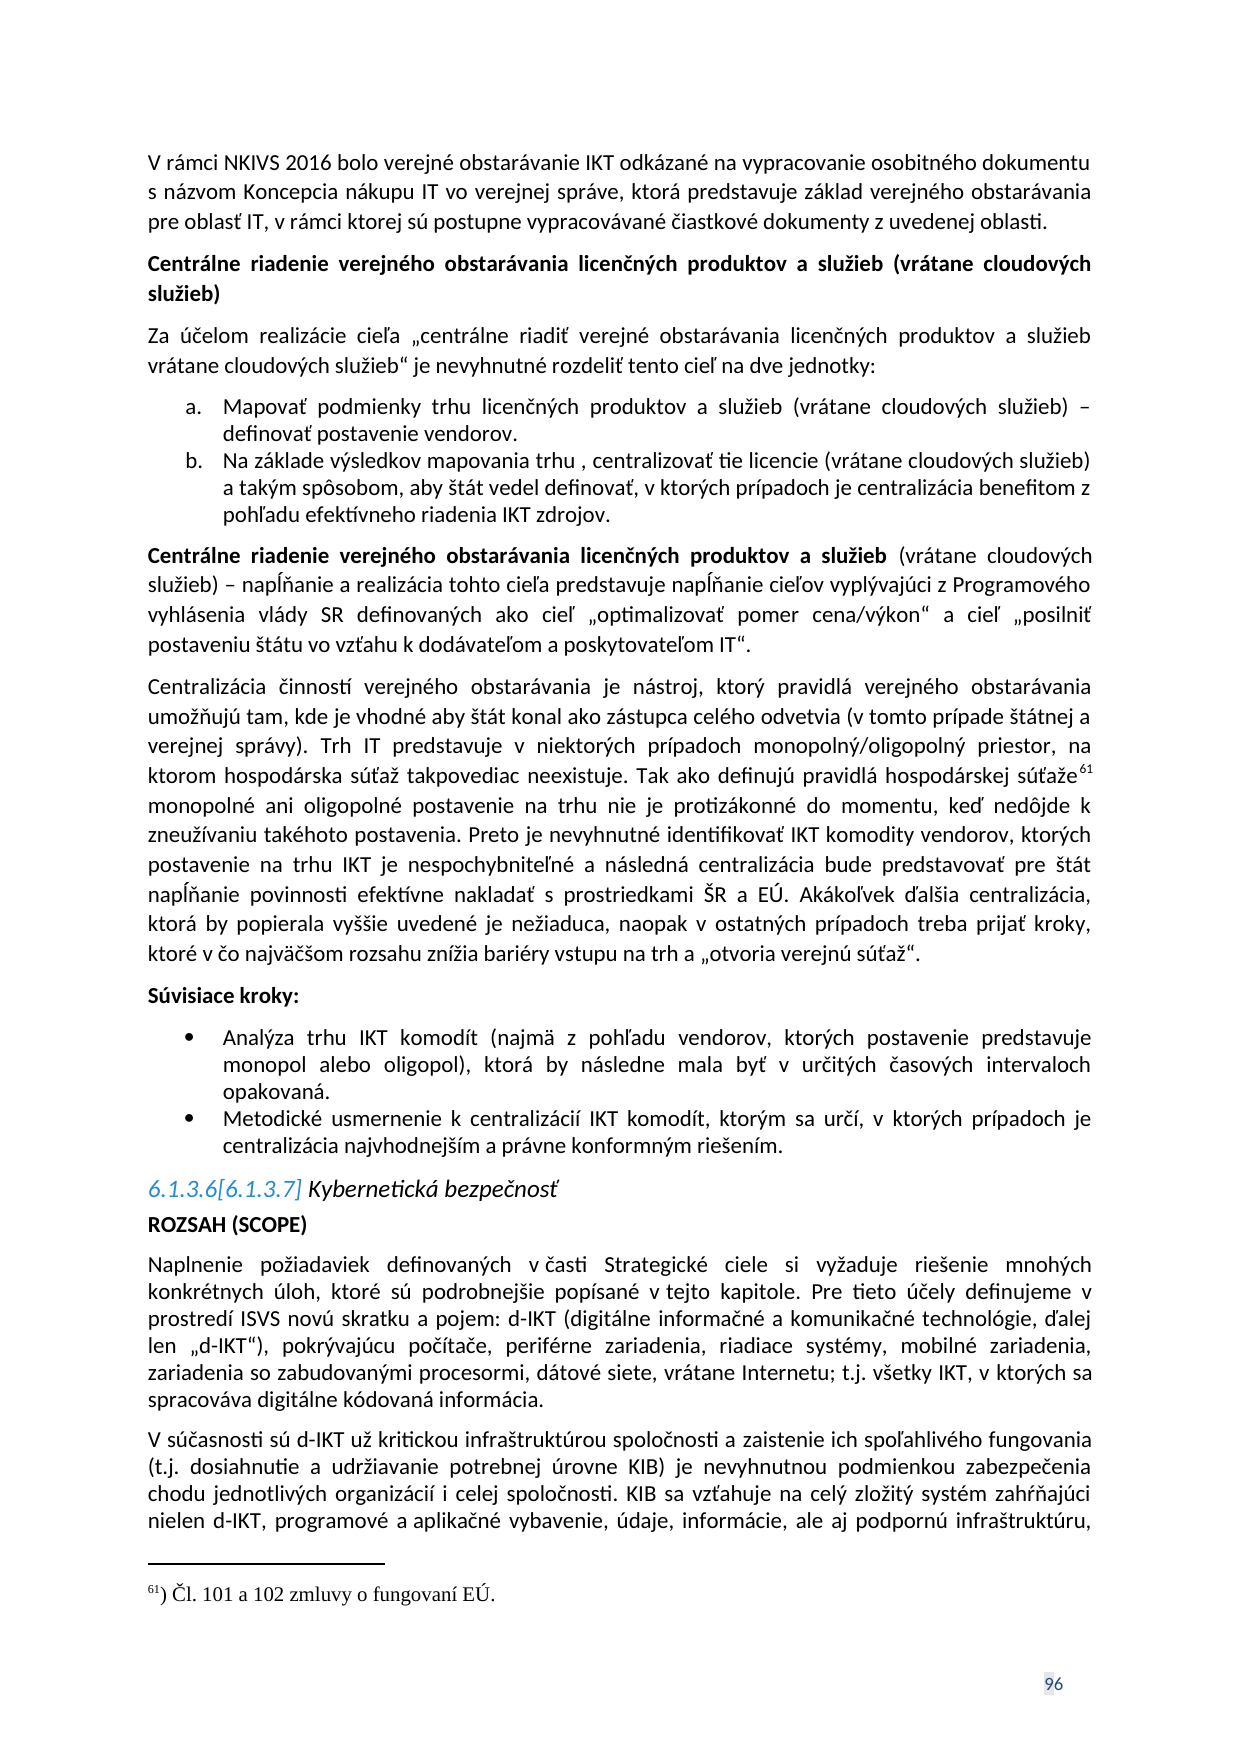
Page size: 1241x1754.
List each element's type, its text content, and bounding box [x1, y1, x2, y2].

text Naplnenie požiadaviek definovaných v časti Strategické ciele si vyžaduje riešenie mnohých konkrétnych úloh, ktoré sú podrobnejšie popísané v tejto kapitole. Pre tieto účely definujeme v prostredí ISVS novú skratku a pojem: d-IKT (digitálne informačné a komunikačné technológie, ďalej len „d-IKT“), pokrývajúcu počítače, periférne zariadenia, riadiace systémy, mobilné zariadenia, zariadenia so zabudovanými procesormi, dátové siete, vrátane Internetu; t.j. všetky IKT, v ktorých sa spracováva digitálne kódovaná informácia. [148, 1251, 1093, 1413]
subtitle Kybernetická bezpečnosť [148, 1176, 1093, 1203]
text ROZSAH (SCOPE) [148, 1211, 1093, 1238]
text Súvisiace kroky: [148, 981, 1093, 1009]
text Za účelom realizácie cieľa „centrálne riadiť verejné obstarávania licenčných produktov a služieb vrátane cloudových služieb“ je nevyhnutné rozdeliť tento cieľ na dve jednotky: [148, 321, 1093, 379]
text Centralizácia činností verejného obstarávania je nástroj, ktorý pravidlá verejného obstarávania umožňujú tam, kde je vhodné aby štát konal ako zástupca celého odvetvia (v tomto prípade štátnej a verejnej správy). Trh IT predstavuje v niektorých prípadoch monopolný/oligopolný priestor, na ktorom hospodárska súťaž takpovediac neexistuje. Tak ako definujú pravidlá hospodárskej súťaže monopolné ani oligopolné postavenie na trhu nie je protizákonné do momentu, keď nedôjde k zneužívaniu takéhoto postavenia. Preto je nevyhnutné identifikovať IKT komodity vendorov, ktorých postavenie na trhu IKT je nespochybniteľné a následná centralizácia bude predstavovať pre štát napĺňanie povinnosti efektívne nakladať s prostriedkami ŠR a EÚ. Akákoľvek ďalšia centralizácia, ktorá by popierala vyššie uvedené je nežiaduca, naopak v ostatných prípadoch treba prijať kroky, ktoré v čo najväčšom rozsahu znížia bariéry vstupu na trh a „otvoria verejnú súťaž“. [148, 672, 1093, 967]
text Centrálne riadenie verejného obstarávania licenčných produktov a služieb (vrátane cloudových služieb) [148, 249, 1093, 307]
text V rámci NKIVS 2016 bolo verejné obstarávanie IKT odkázané na vypracovanie osobitného dokumentu s názvom Koncepcia nákupu IT vo verejnej správe, ktorá predstavuje základ verejného obstarávania pre oblasť IT, v rámci ktorej sú postupne vypracovávané čiastkové dokumenty z uvedenej oblasti. [148, 148, 1093, 235]
list Mapovať podmienky trhu licenčných produktov a služieb (vrátane cloudových služieb) – definovať postavenie vendorov. [185, 393, 1093, 447]
text Centrálne riadenie verejného obstarávania licenčných produktov a služieb (vrátane cloudových služieb) – napĺňanie a realizácia tohto cieľa predstavuje napĺňanie cieľov vyplývajúci z Programového vyhlásenia vlády SR definovaných ako cieľ „optimalizovať pomer cena/výkon“ a cieľ „posilniť postaveniu štátu vo vzťahu k dodávateľom a poskytovateľom IT“. [148, 541, 1093, 658]
list Analýza trhu IKT komodít (najmä z pohľadu vendorov, ktorých postavenie predstavuje monopol alebo oligopol), ktorá by následne mala byť v určitých časových intervaloch opakovaná. [185, 1024, 1093, 1105]
list Metodické usmernenie k centralizácií IKT komodít, ktorým sa určí, v ktorých prípadoch je centralizácia najvhodnejším a právne konformným riešením. [185, 1105, 1093, 1159]
list Na základe výsledkov mapovania trhu , centralizovať tie licencie (vrátane cloudových služieb) a takým spôsobom, aby štát vedel definovať, v ktorých prípadoch je centralizácia benefitom z pohľadu efektívneho riadenia IKT zdrojov. [185, 447, 1093, 528]
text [148, 1426, 1093, 1534]
